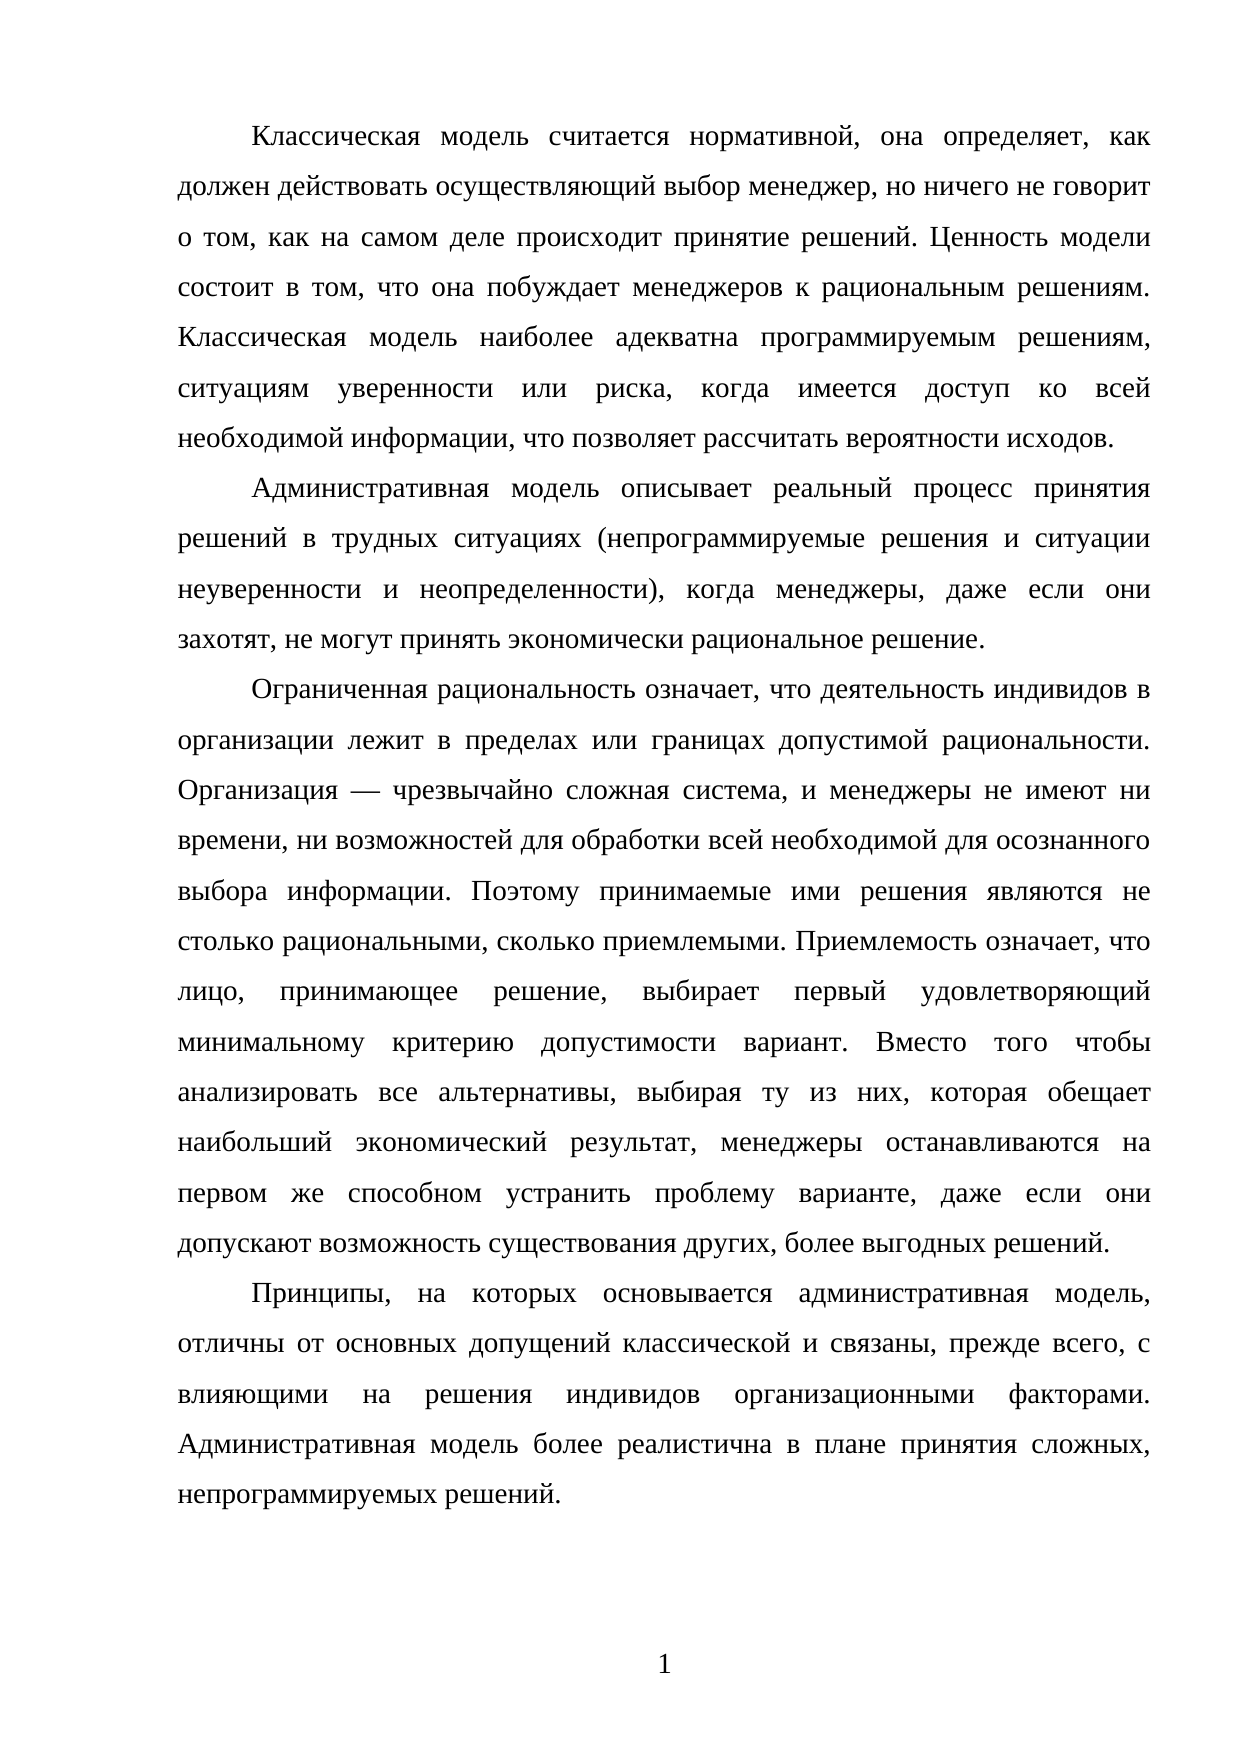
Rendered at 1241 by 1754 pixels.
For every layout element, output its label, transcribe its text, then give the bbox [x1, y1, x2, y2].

text Административная модель описывает реальный процесс принятия решений в трудных ситуациях (непрограммируемые решения и ситуации неуверенности и неопределенности), когда менеджеры, даже если они захотят, не могут принять экономически рациональное решение. [177, 470, 1152, 655]
text Принципы, на которых основывается административная модель, отличны от основных допущений классической и связаны, прежде всего, с влияющими на решения индивидов организационными факторами. Административная модель более реалистична в плане принятия сложных, непрограммируемых решений. [177, 1275, 1152, 1510]
text Классическая модель считается нормативной, она определяет, как должен действовать осуществляющий выбор менеджер, но ничего не говорит о том, как на самом деле происходит принятие решений. Ценность модели состоит в том, что она побуждает менеджеров к рациональным решениям. Классическая модель наиболее адекватна программируемым решениям, ситуациям уверенности или риска, когда имеется доступ ко всей необходимой информации, что позволяет рассчитать вероятности исходов. [177, 118, 1152, 453]
text Ограниченная рациональность означает, что деятельность индивидов в организации лежит в пределах или границах допустимой рациональности. Организация — чрезвычайно сложная система, и менеджеры не имеют ни времени, ни возможностей для обработки всей необходимой для осознанного выбора информации. Поэтому принимаемые ими решения являются не столько рациональными, сколько приемлемыми. Приемлемость означает, что лицо, принимающее решение, выбирает первый удовлетворяющий минимальному критерию допустимости вариант. Вместо того чтобы анализировать все альтернативы, выбирая ту из них, которая обещает наибольший экономический результат, менеджеры останавливаются на первом же способном устранить проблему варианте, даже если они допускают возможность существования других, более выгодных решений. [177, 672, 1152, 1258]
